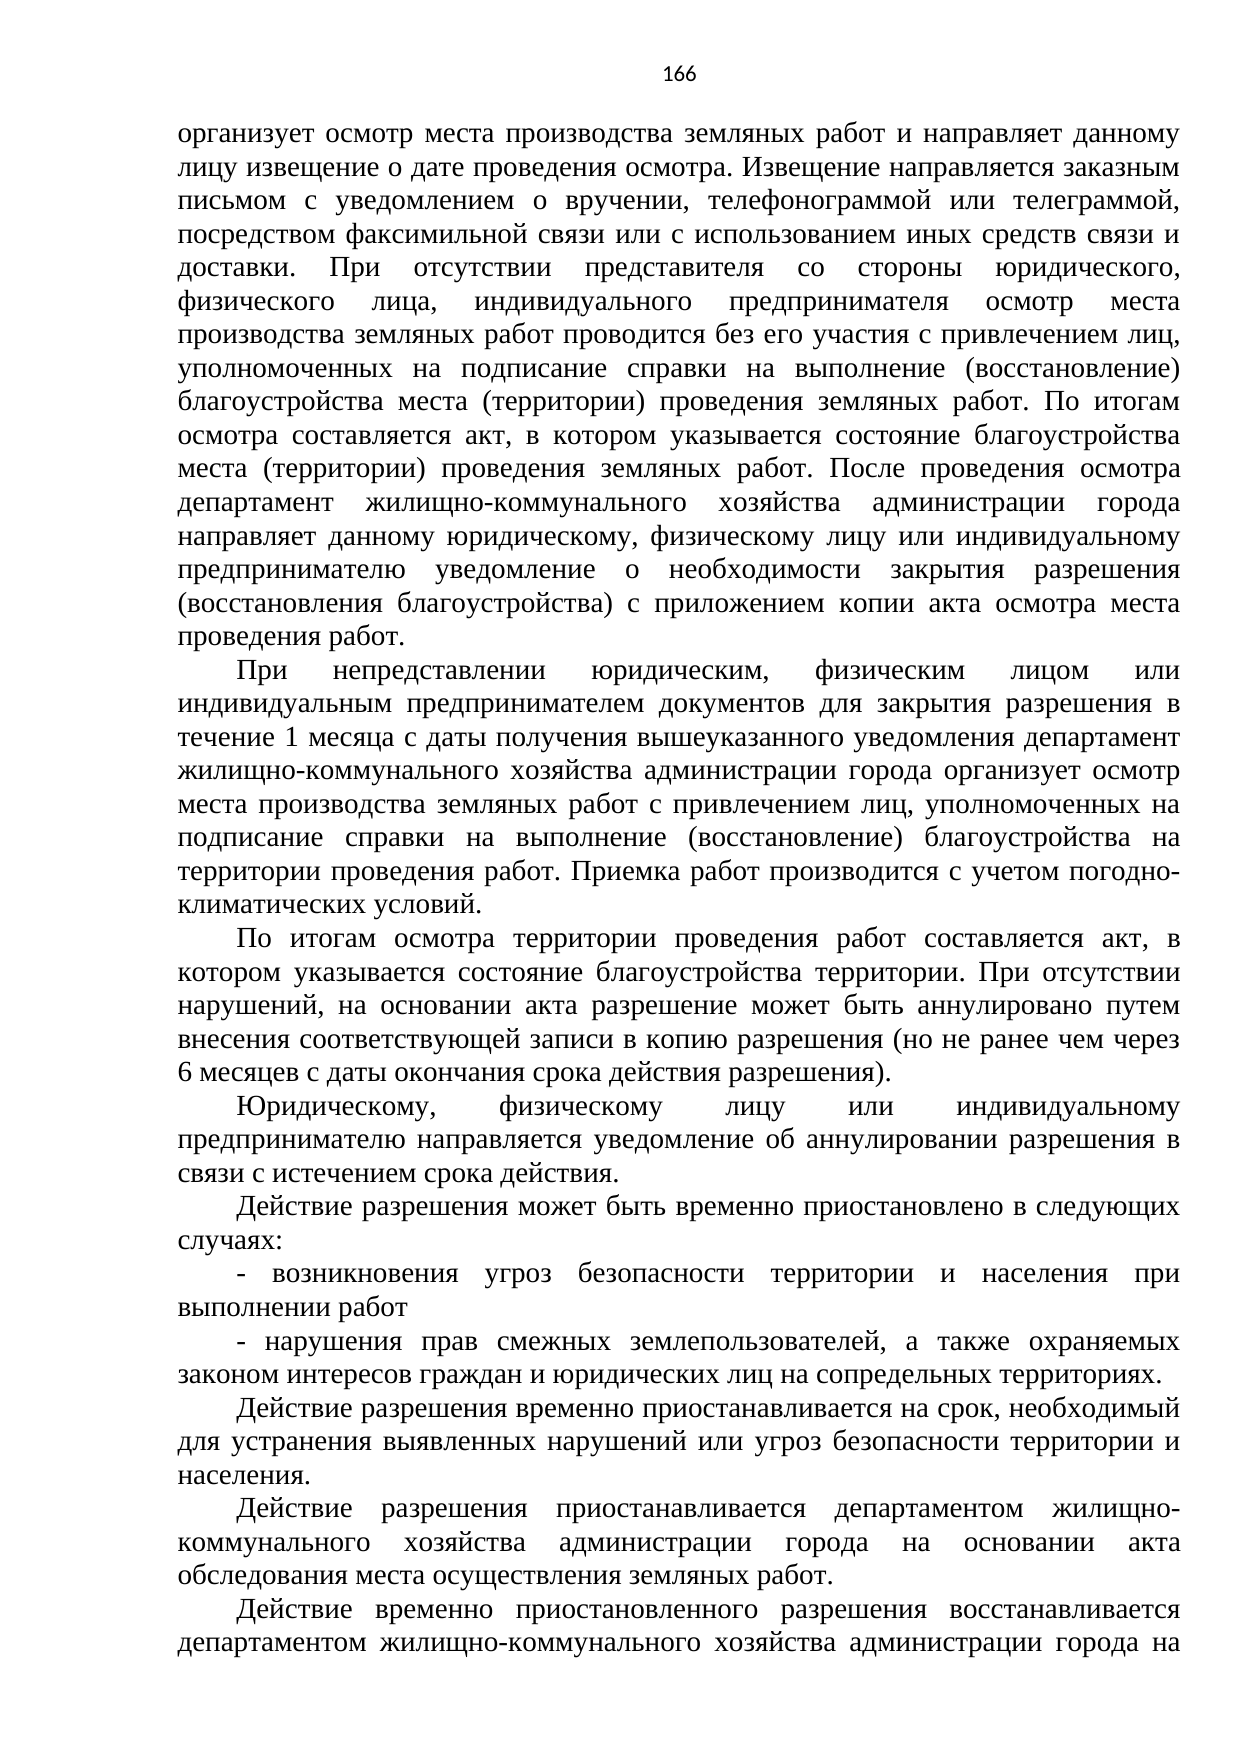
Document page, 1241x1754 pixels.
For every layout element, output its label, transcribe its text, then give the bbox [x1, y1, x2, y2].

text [177, 115, 1181, 652]
text Действие разрешения приостанавливается департаментом жилищно-коммунального хозяйства администрации города на основании акта обследования места осуществления земляных работ. [177, 1490, 1181, 1591]
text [177, 1591, 1181, 1658]
text Юридическому, физическому лицу или индивидуальному предпринимателю направляется уведомление об аннулировании разрешения в связи с истечением срока действия. [177, 1088, 1181, 1188]
text При непредставлении юридическим, физическим лицом или индивидуальным предпринимателем документов для закрытия разрешения в течение 1 месяца с даты получения вышеуказанного уведомления департамент жилищно-коммунального хозяйства администрации города организует осмотр места производства земляных работ с привлечением лиц, уполномоченных на подписание справки на выполнение (восстановление) благоустройства на территории проведения работ. Приемка работ производится с учетом погодно-климатических условий. [177, 652, 1181, 920]
text - возникновения угроз безопасности территории и населения при выполнении работ [177, 1256, 1181, 1323]
text Действие разрешения временно приостанавливается на срок, необходимый для устранения выявленных нарушений или угроз безопасности территории и населения. [177, 1390, 1181, 1490]
text Действие разрешения может быть временно приостановлено в следующих случаях: [177, 1188, 1181, 1256]
text По итогам осмотра территории проведения работ составляется акт, в котором указывается состояние благоустройства территории. При отсутствии нарушений, на основании акта разрешение может быть аннулировано путем внесения соответствующей записи в копию разрешения (но не ранее чем через 6 месяцев с даты окончания срока действия разрешения). [177, 920, 1181, 1088]
text - нарушения прав смежных землепользователей, а также охраняемых законом интересов граждан и юридических лиц на сопредельных территориях. [177, 1323, 1181, 1390]
